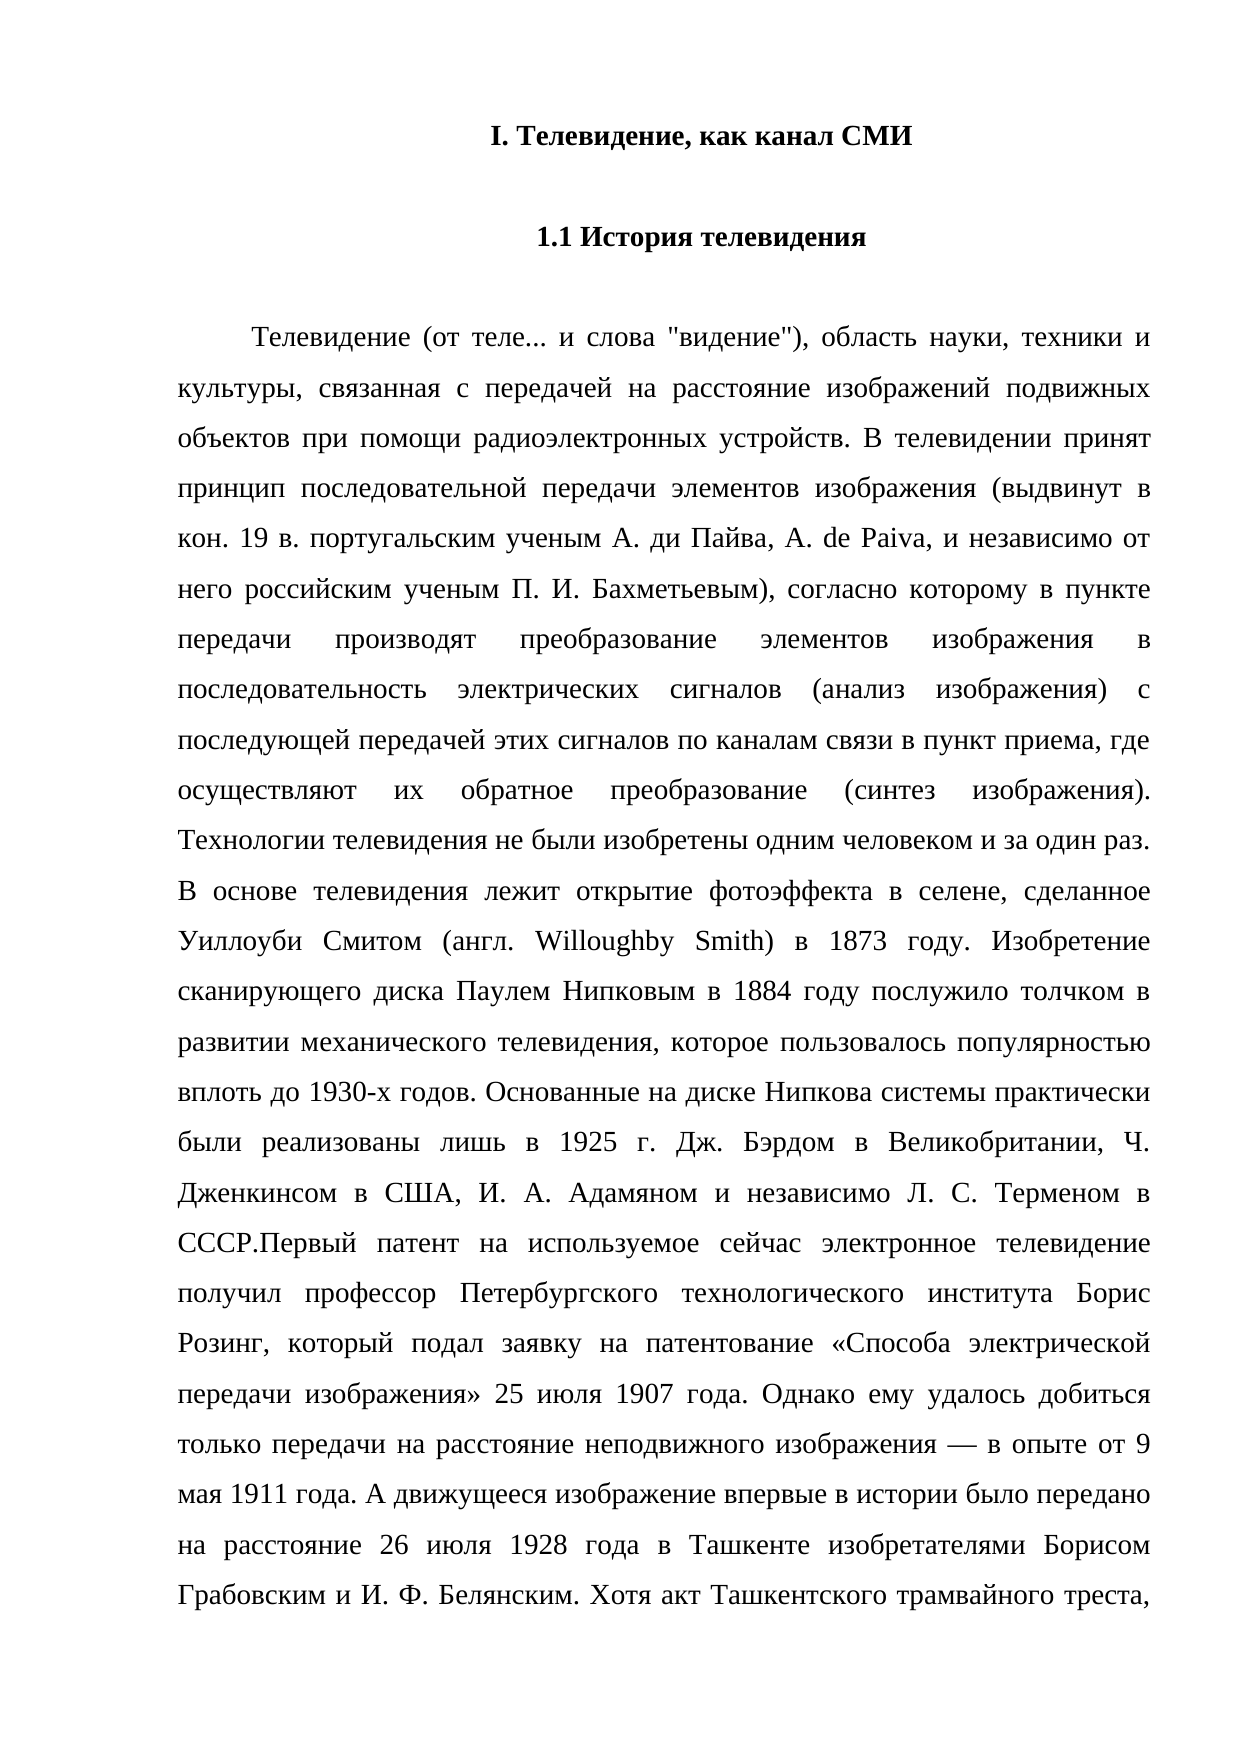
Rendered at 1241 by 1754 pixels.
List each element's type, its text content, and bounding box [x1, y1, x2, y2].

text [177, 319, 1152, 1611]
text 1.1 История телевидения [177, 219, 1152, 252]
text I. Телевидение, как канал СМИ [177, 118, 1152, 152]
